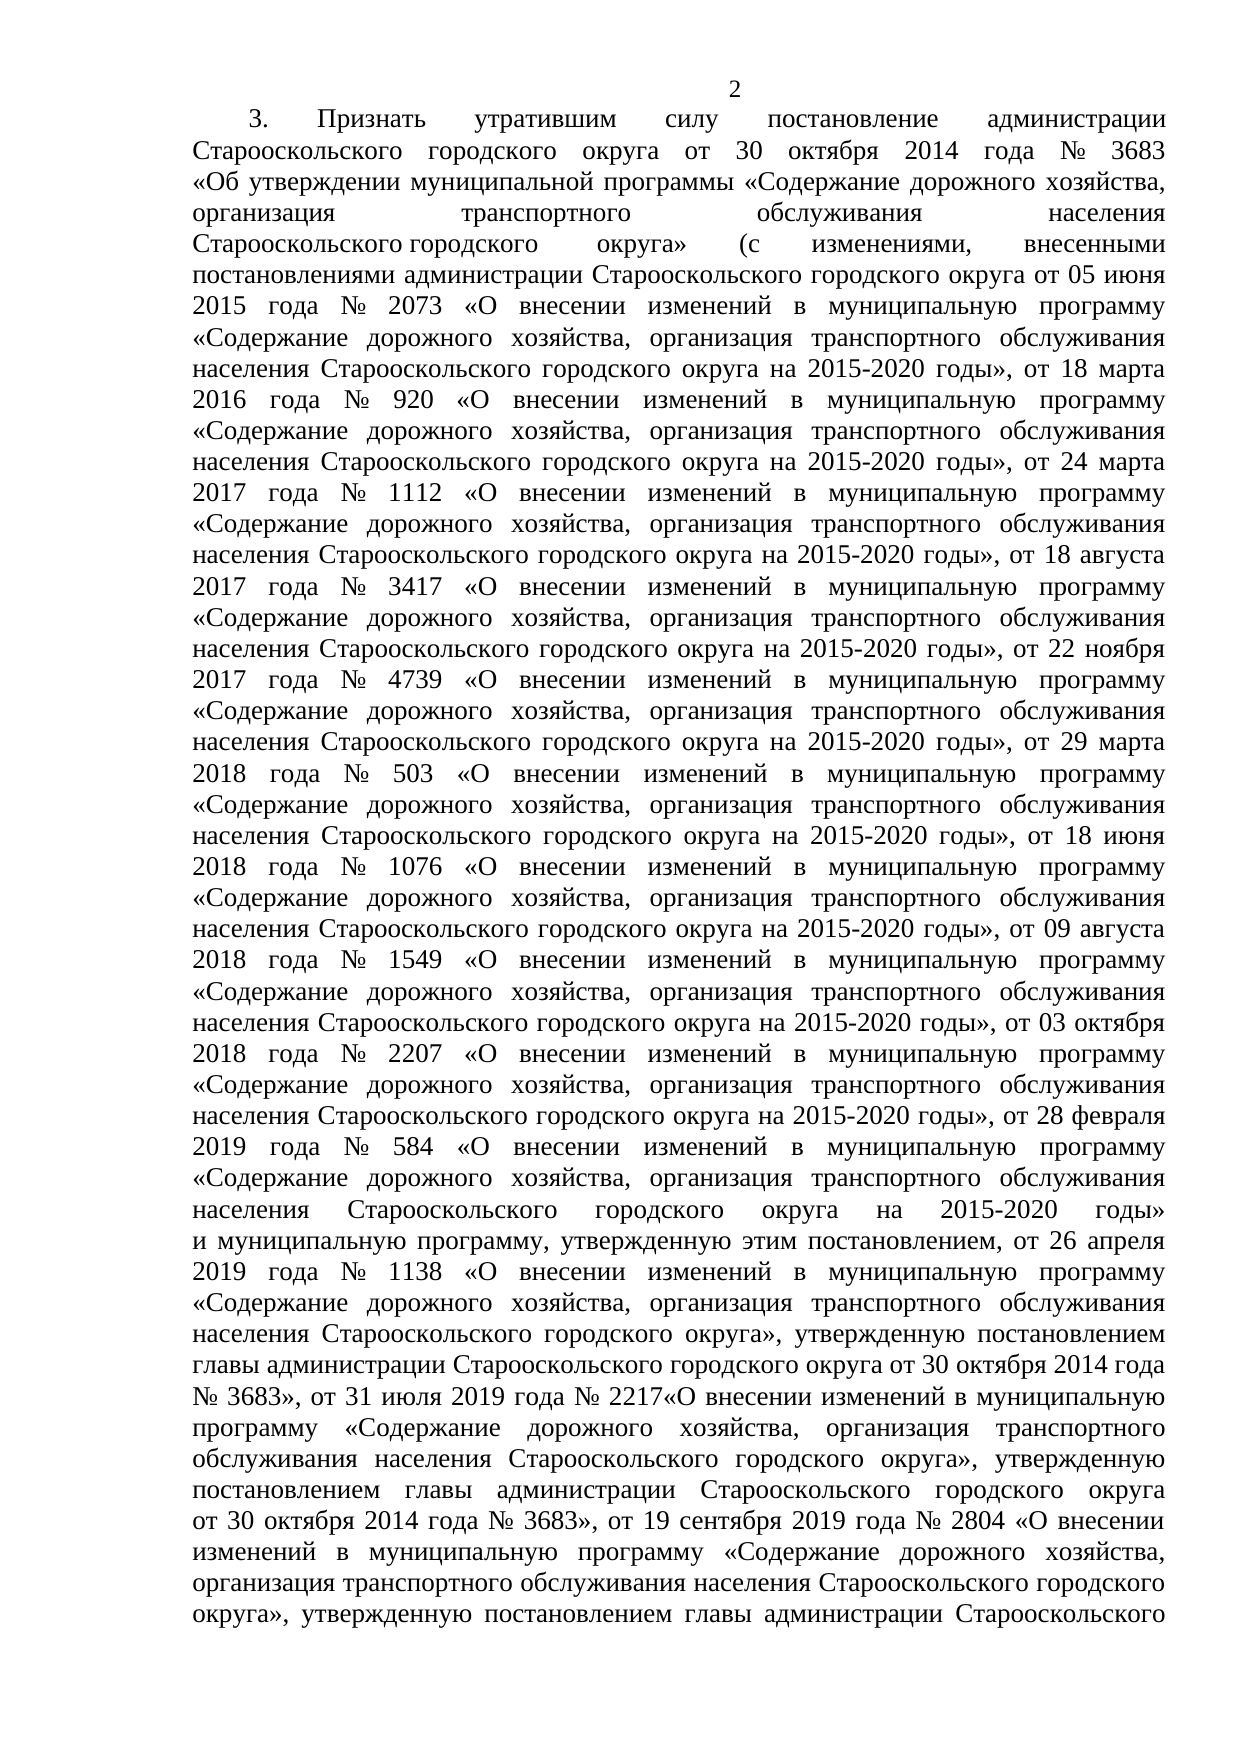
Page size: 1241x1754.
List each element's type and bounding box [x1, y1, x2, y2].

text [192, 103, 1166, 1629]
